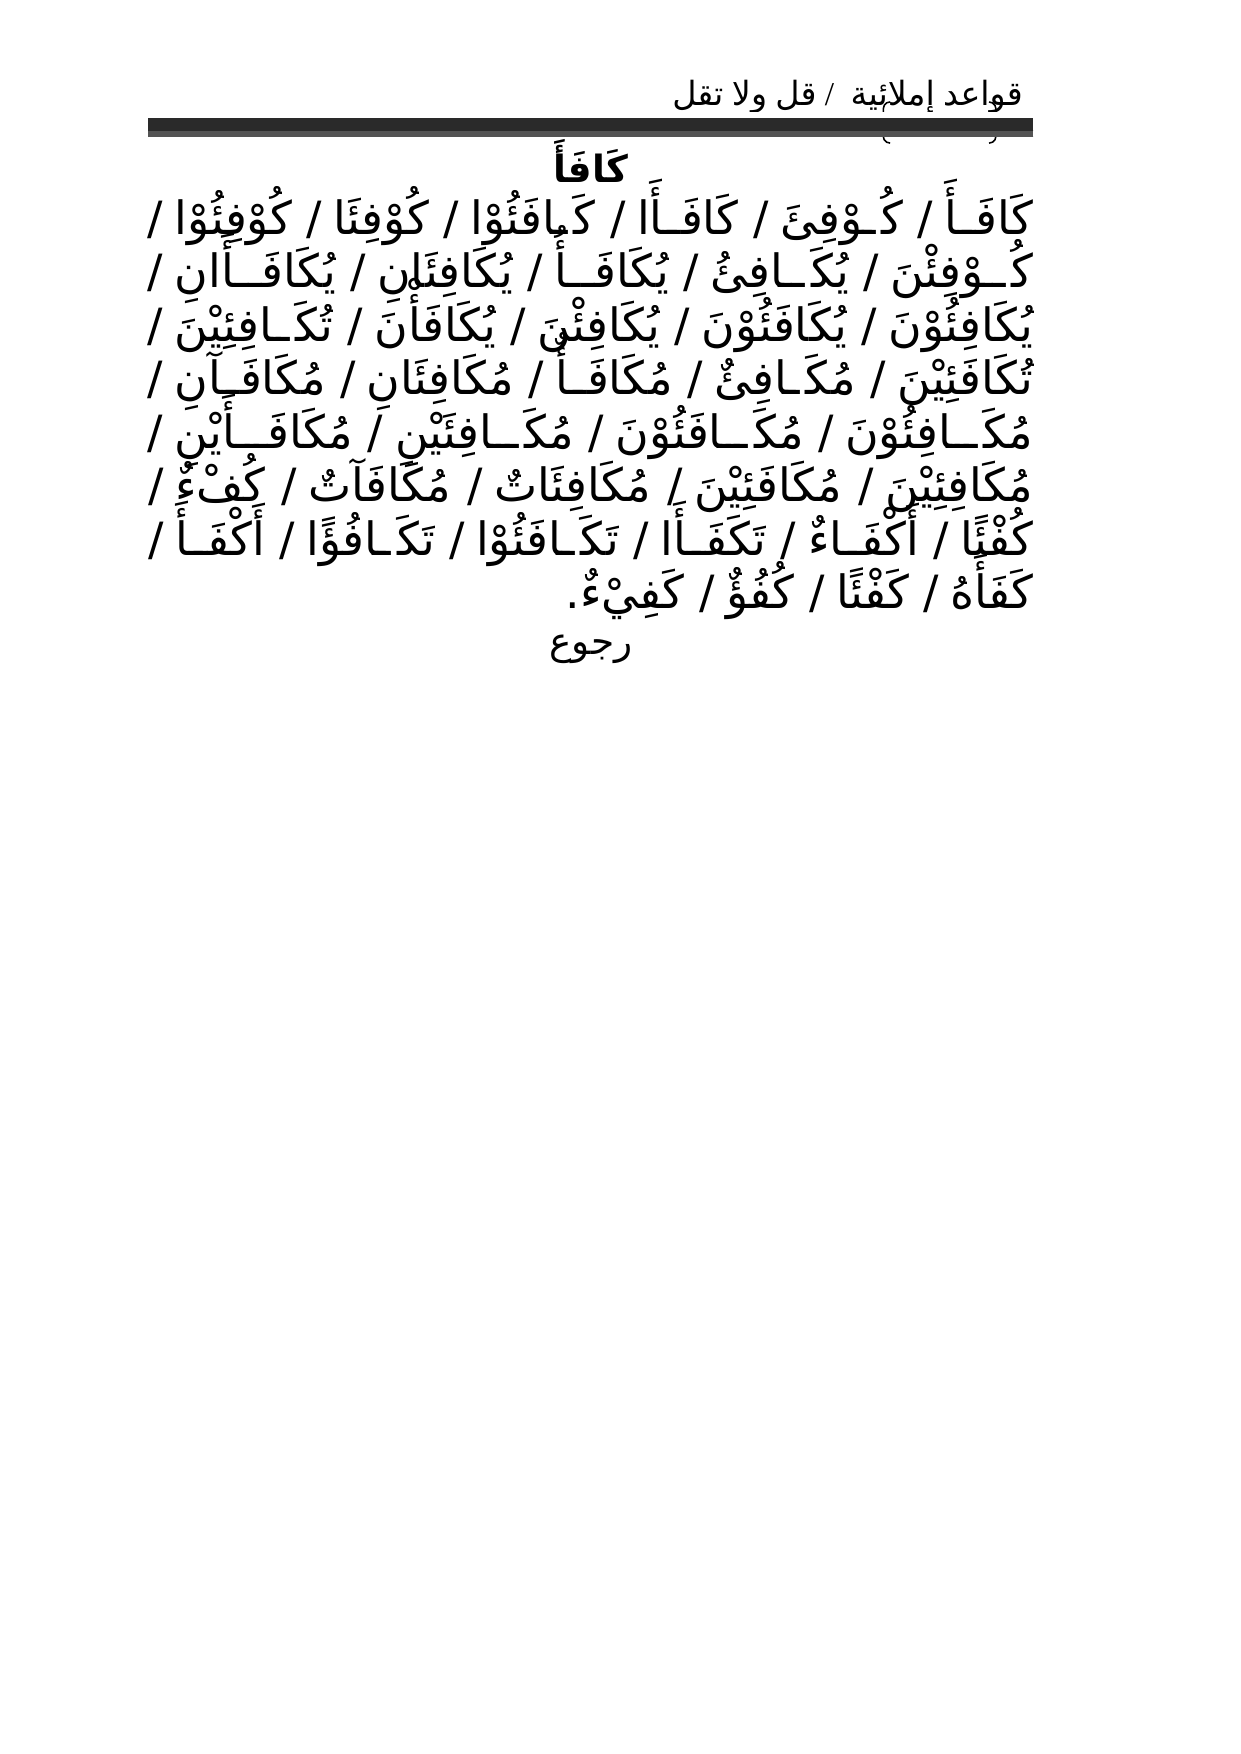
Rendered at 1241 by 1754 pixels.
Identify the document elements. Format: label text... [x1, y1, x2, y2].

text رجوع [148, 620, 1033, 663]
text كَافَأَ / كُوْفِئَ / كَافَأَا / كَافَئُوْا / كُوْفِئَا / كُوْفِئُوْا / كُوْفِئْنَ / يُكَافِئُ / يُكَافَأُ / يُكَافِئَانِ / يُكَافَأَانِ / يُكَافِئُوْنَ / يُكَافَئُوْنَ / يُكَافِئْنَ / يُكَافَأْنَ / تُكَافِئِيْنَ / تُكَافَئِيْنَ / مُكَافِئٌ / مُكَافَأٌ / مُكَافِئَانِ / مُكَافَآنِ / مُكَافِئُوْنَ / مُكَافَئُوْنَ / مُكَافِئَيْنِ / مُكَافَأَيْنِ / مُكَافِئِيْنَ / مُكَافَئِيْنَ / مُكَافِئَاتٌ / مُكَافَآتٌ / كُفْءٌ / كُفْئًا / أَكْفَاءٌ / تَكَفَأَا / تَكَافَئُوْا / تَكَافُؤًا / أَكْفَأَ / كَفَأَهُ / كَفْئًا / كُفُؤٌ / كَفِيْءٌ. [148, 191, 1033, 620]
subtitle كَافَأَ [148, 148, 1033, 191]
